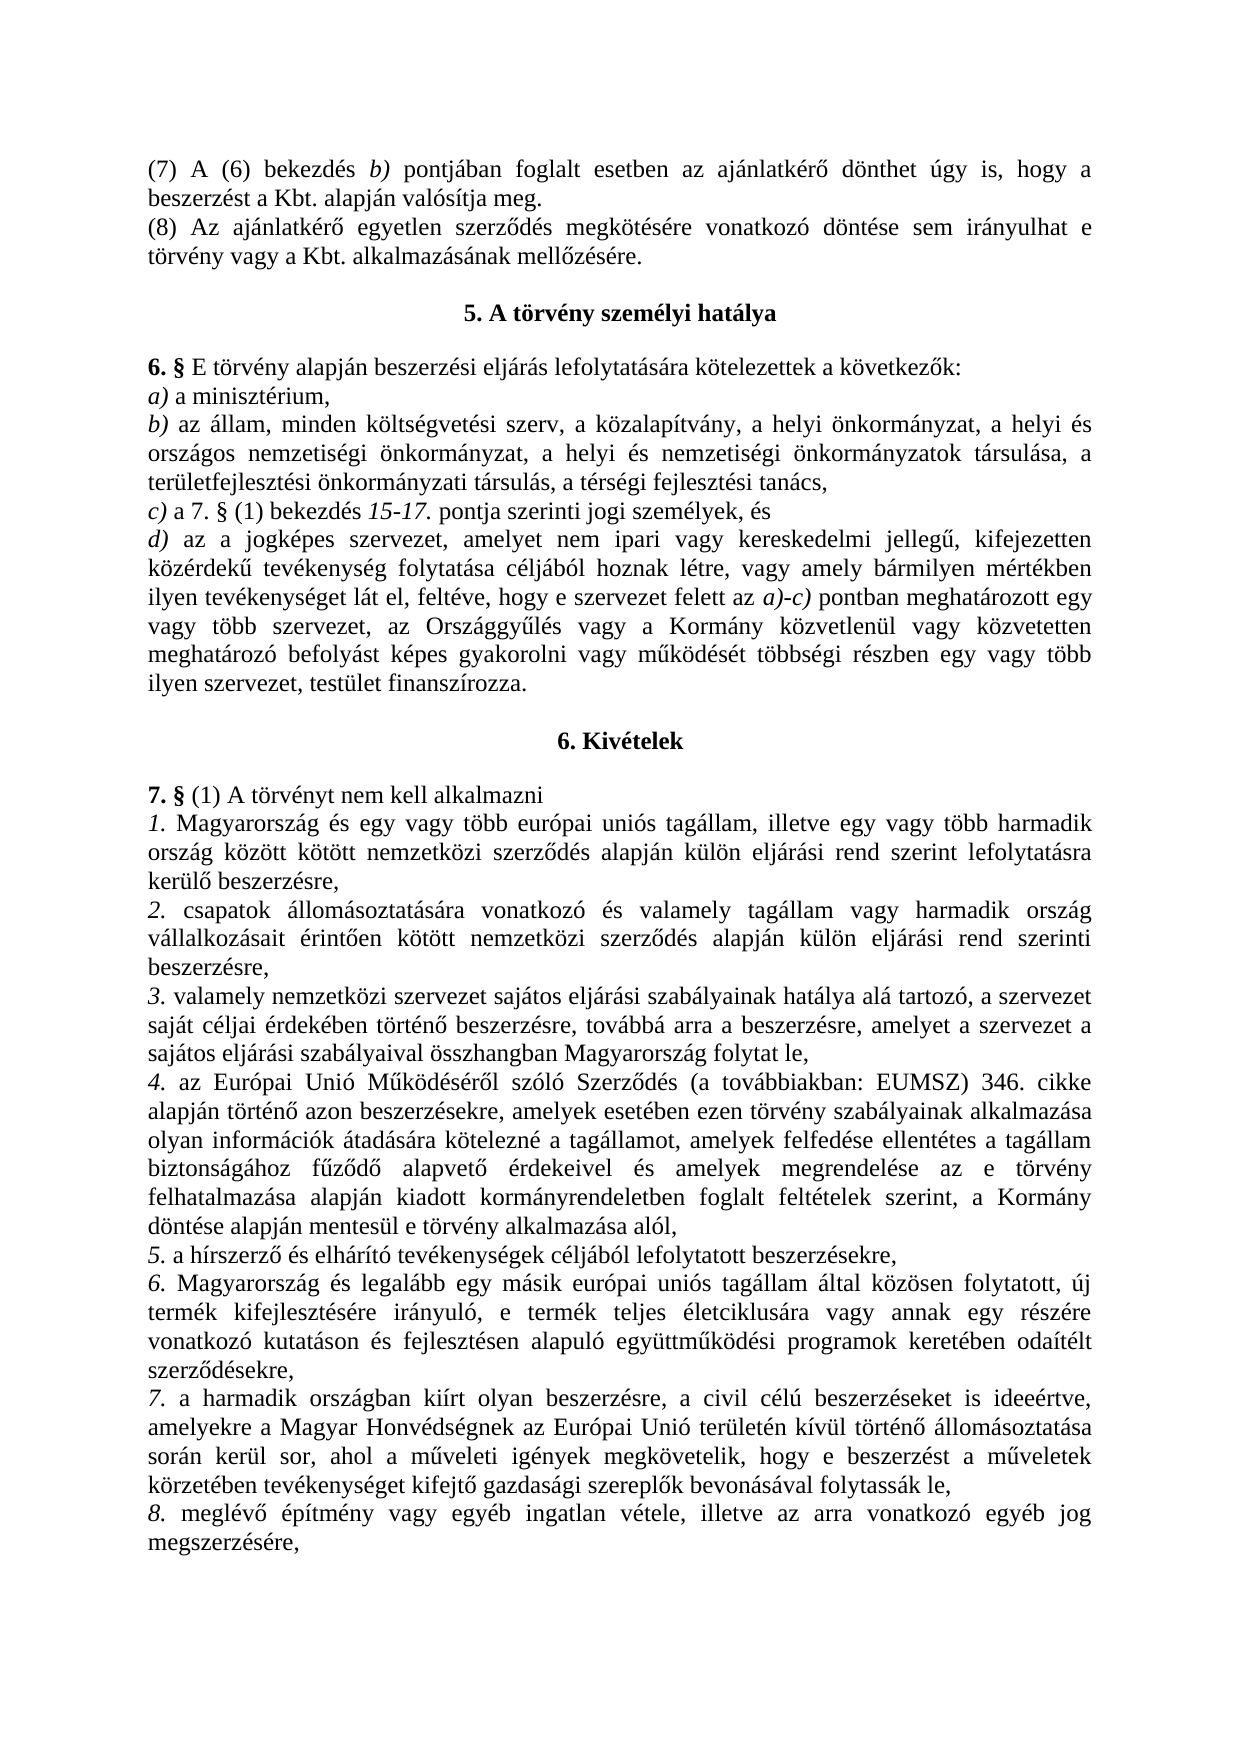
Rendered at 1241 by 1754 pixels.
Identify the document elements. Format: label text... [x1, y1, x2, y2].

list 6. Magyarország és legalább egy másik európai uniós tagállam által közösen folytatott, új termék kifejlesztésére irányuló, e termék teljes életciklusára vagy annak egy részére vonatkozó kutatáson és fejlesztésen alapuló együttműködési programok keretében odaítélt szerződésekre, [148, 1268, 1093, 1383]
list 7. a harmadik országban kiírt olyan beszerzésre, a civil célú beszerzéseket is ideeértve, amelyekre a Magyar Honvédségnek az Európai Unió területén kívül történő állomásoztatása során kerül sor, ahol a műveleti igények megkövetelik, hogy e beszerzést a műveletek körzetében tevékenységet kifejtő gazdasági szereplők bevonásával folytassák le, [148, 1383, 1093, 1498]
list 7. § (1) A törvényt nem kell alkalmazni [148, 780, 1093, 808]
text 5. A törvény személyi hatálya [148, 298, 1093, 327]
text d) az a jogképes szervezet, amelyet nem ipari vagy kereskedelmi jellegű, kifejezetten közérdekű tevékenység folytatása céljából hoznak létre, vagy amely bármilyen mértékben ilyen tevékenységet lát el, feltéve, hogy e szervezet felett az a)-c) pontban meghatározott egy vagy több szervezet, az Országgyűlés vagy a Kormány közvetlenül vagy közvetetten meghatározó befolyást képes gyakorolni vagy működését többségi részben egy vagy több ilyen szervezet, testület finanszírozza. [148, 524, 1093, 697]
text 6. Kivételek [148, 726, 1093, 754]
list 8. meglévő építmény vagy egyéb ingatlan vétele, illetve az arra vonatkozó egyéb jog megszerzésére, [148, 1498, 1093, 1556]
text 6. § E törvény alapján beszerzési eljárás lefolytatására kötelezettek a következők: [148, 352, 1093, 381]
list 3. valamely nemzetközi szervezet sajátos eljárási szabályainak hatálya alá tartozó, a szervezet saját céljai érdekében történő beszerzésre, továbbá arra a beszerzésre, amelyet a szervezet a sajátos eljárási szabályaival összhangban Magyarország folytat le, [148, 981, 1093, 1067]
list 1. Magyarország és egy vagy több európai uniós tagállam, illetve egy vagy több harmadik ország között kötött nemzetközi szerződés alapján külön eljárási rend szerint lefolytatásra kerülő beszerzésre, [148, 808, 1093, 895]
text c) a 7. § (1) bekezdés 15-17. pontja szerinti jogi személyek, és [148, 496, 1093, 524]
text b) az állam, minden költségvetési szerv, a közalapítvány, a helyi önkormányzat, a helyi és országos nemzetiségi önkormányzat, a helyi és nemzetiségi önkormányzatok társulása, a területfejlesztési önkormányzati társulás, a térségi fejlesztési tanács, [148, 409, 1093, 496]
list 5. a hírszerző és elhárító tevékenységek céljából lefolytatott beszerzésekre, [148, 1240, 1093, 1268]
text (7) A (6) bekezdés b) pontjában foglalt esetben az ajánlatkérő dönthet úgy is, hogy a beszerzést a Kbt. alapján valósítja meg. [148, 154, 1093, 212]
text a) a minisztérium, [148, 381, 1093, 409]
list 2. csapatok állomásoztatására vonatkozó és valamely tagállam vagy harmadik ország vállalkozásait érintően kötött nemzetközi szerződés alapján külön eljárási rend szerinti beszerzésre, [148, 895, 1093, 981]
text (8) Az ajánlatkérő egyetlen szerződés megkötésére vonatkozó döntése sem irányulhat e törvény vagy a Kbt. alkalmazásának mellőzésére. [148, 212, 1093, 269]
list 4. az Európai Unió Működéséről szóló Szerződés (a továbbiakban: EUMSZ) 346. cikke alapján történő azon beszerzésekre, amelyek esetében ezen törvény szabályainak alkalmazása olyan információk átadására kötelezné a tagállamot, amelyek felfedése ellentétes a tagállam biztonságához fűződő alapvető érdekeivel és amelyek megrendelése az e törvény felhatalmazása alapján kiadott kormányrendeletben foglalt feltételek szerint, a Kormány döntése alapján mentesül e törvény alkalmazása alól, [148, 1067, 1093, 1240]
